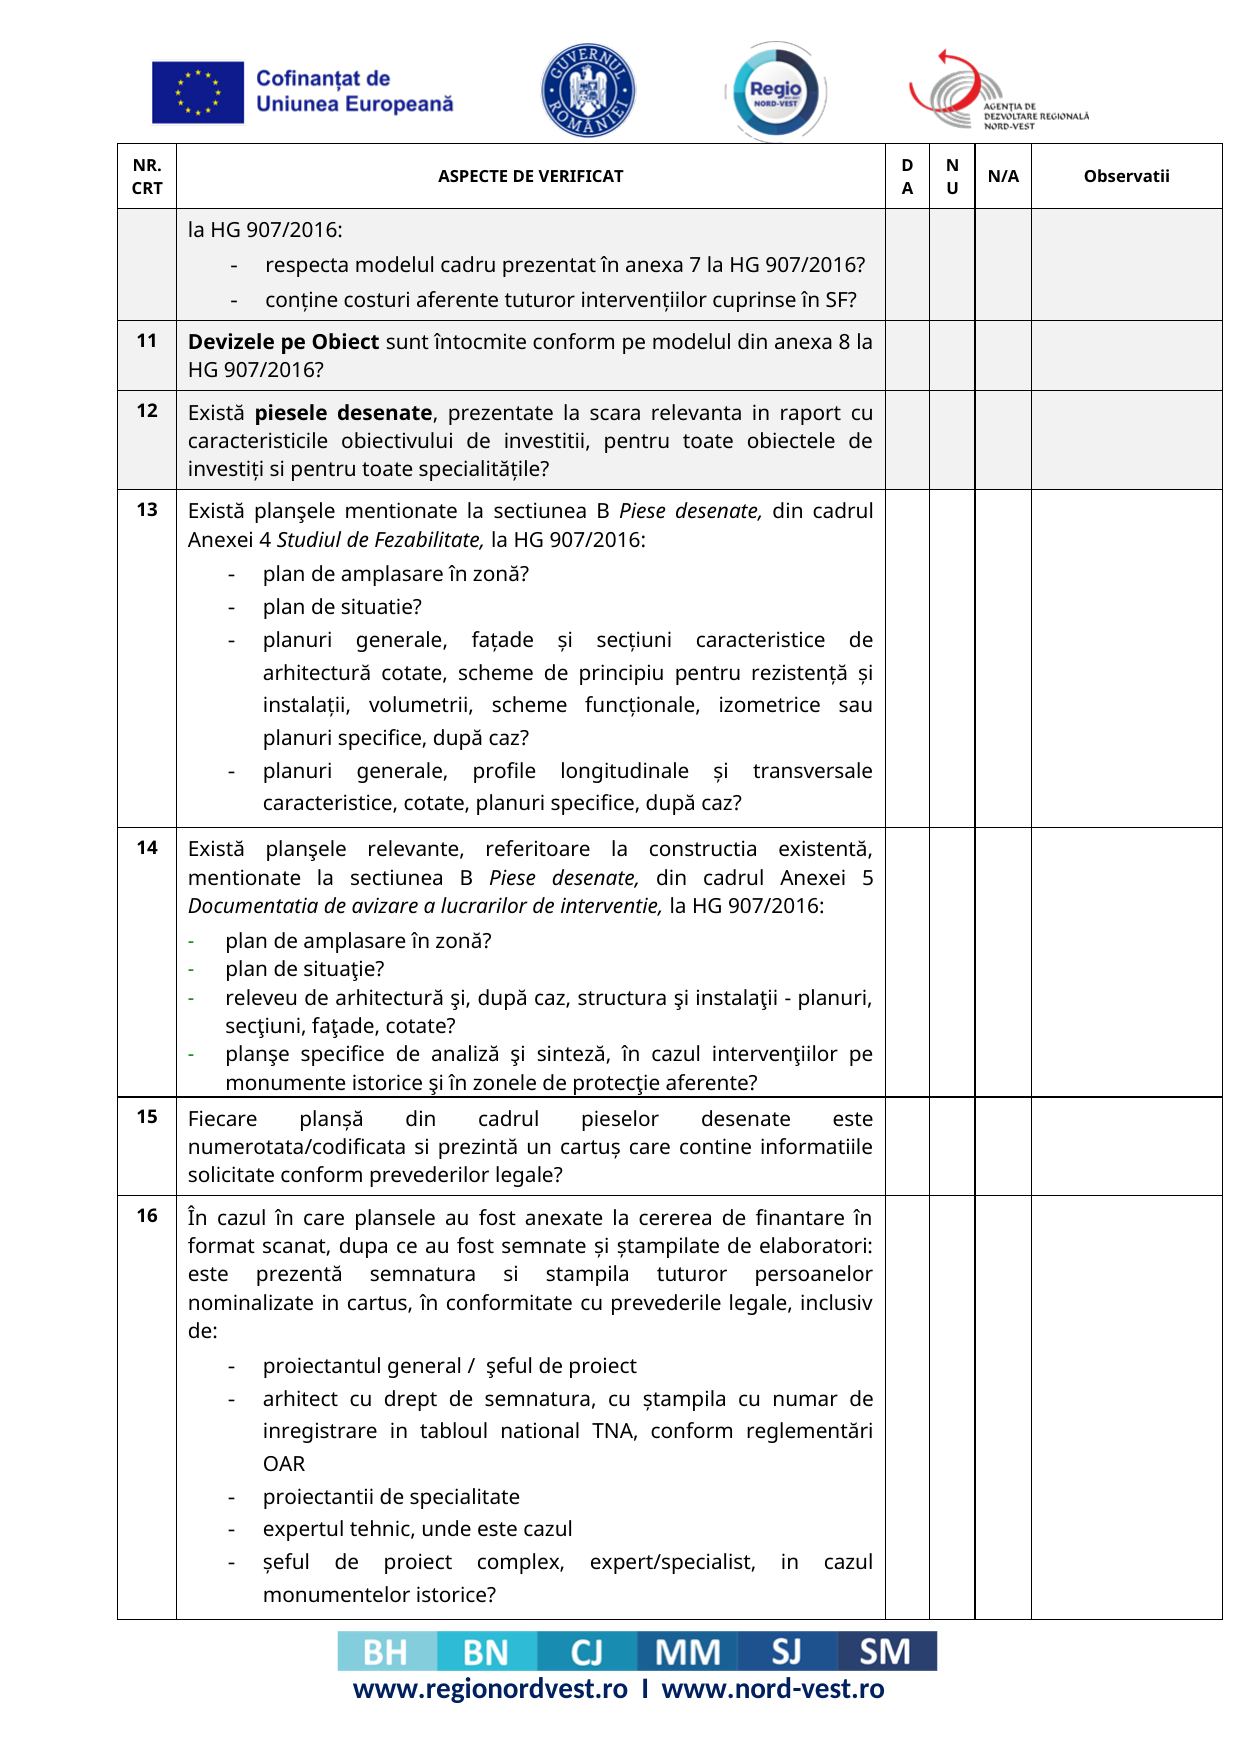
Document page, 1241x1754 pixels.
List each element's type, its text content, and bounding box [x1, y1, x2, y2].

table_header ASPECTE DE VERIFICAT [177, 144, 885, 208]
table_header DA [886, 144, 929, 208]
table_header NU [930, 144, 974, 208]
table_cell [1032, 209, 1222, 320]
table_cell [976, 321, 1031, 390]
table_header NR. CRT [118, 144, 176, 208]
table_cell [1032, 828, 1222, 1096]
table_cell [1032, 391, 1222, 489]
table_cell [930, 209, 974, 320]
table_cell 12 [118, 391, 176, 489]
table_cell 15 [118, 1098, 176, 1195]
table_cell [976, 391, 1031, 489]
picture [150, 41, 1089, 143]
table_cell [976, 828, 1031, 1096]
table_cell [1032, 1196, 1222, 1619]
table_cell [930, 490, 974, 827]
table_cell [930, 1098, 974, 1195]
table_cell Devizele pe Obiect sunt întocmite conform pe modelul din anexa 8 la HG 907/2016? [177, 321, 885, 390]
table_cell [886, 321, 929, 390]
table_cell Există planşele mentionate la sectiunea B Piese desenate, din cadrul Anexei 4 Studiul de Fezabilitate, la HG 907/2016: plan de amplasare în zonă? plan de situatie? planuri generale, faţade şi secţiuni caracteristice de arhitectură cotate, scheme de principiu pentru rezistenţă şi instalaţii, volumetrii, scheme funcţionale, izometrice sau planuri specifice, după caz? planuri generale, profile longitudinale şi transversale caracteristice, cotate, planuri specifice, după caz? [177, 490, 885, 827]
table_cell [886, 1098, 929, 1195]
table_cell [930, 828, 974, 1096]
table_cell [1032, 1098, 1222, 1195]
table_cell Există piesele desenate, prezentate la scara relevanta in raport cu caracteristicile obiectivului de investitii, pentru toate obiectele de investiți si pentru toate specialitățile? [177, 391, 885, 489]
table_cell [886, 209, 929, 320]
table_cell [930, 321, 974, 390]
table_header Observatii [1032, 144, 1222, 208]
table_cell [976, 490, 1031, 827]
table_cell [976, 1196, 1031, 1619]
table_cell [886, 490, 929, 827]
table_cell [1032, 321, 1222, 390]
table_cell 16 [118, 1196, 176, 1619]
table_cell 10 [118, 209, 176, 320]
table_cell [886, 828, 929, 1096]
table_cell [886, 391, 929, 489]
table_cell [976, 209, 1031, 320]
table_cell [1032, 490, 1222, 827]
table_cell [930, 391, 974, 489]
table_cell 13 [118, 490, 176, 827]
table_cell [976, 1098, 1031, 1195]
table_cell [886, 1196, 929, 1619]
table_cell Fiecare planşă din cadrul pieselor desenate este numerotata/codificata si prezintă un cartuş care contine informatiile solicitate conform prevederilor legale? [177, 1098, 885, 1195]
table_cell 11 [118, 321, 176, 390]
table_header N/A [976, 144, 1031, 208]
table_cell [930, 1196, 974, 1619]
table_cell În cazul în care plansele au fost anexate la cererea de finantare în format scanat, dupa ce au fost semnate și ștampilate de elaboratori: este prezentă semnatura si stampila tuturor persoanelor nominalizate in cartus, în conformitate cu prevederile legale, inclusiv de: proiectantul general / şeful de proiect arhitect cu drept de semnatura, cu ștampila cu numar de inregistrare in tabloul national TNA, conform reglementări OAR proiectantii de specialitate expertul tehnic, unde este cazul șeful de proiect complex, expert/specialist, in cazul monumentelor istorice? [177, 1196, 885, 1619]
picture [337, 1631, 938, 1671]
table_cell 14 [118, 828, 176, 1096]
table_cell Există planşele relevante, referitoare la constructia existentă, mentionate la sectiunea B Piese desenate, din cadrul Anexei 5 Documentatia de avizare a lucrarilor de interventie, la HG 907/2016: plan de amplasare în zonă? plan de situaţie? releveu de arhitectură şi, după caz, structura şi instalaţii - planuri, secţiuni, faţade, cotate? planşe specifice de analiză şi sinteză, în cazul intervenţiilor pe monumente istorice şi în zonele de protecţie aferente? [177, 828, 885, 1096]
